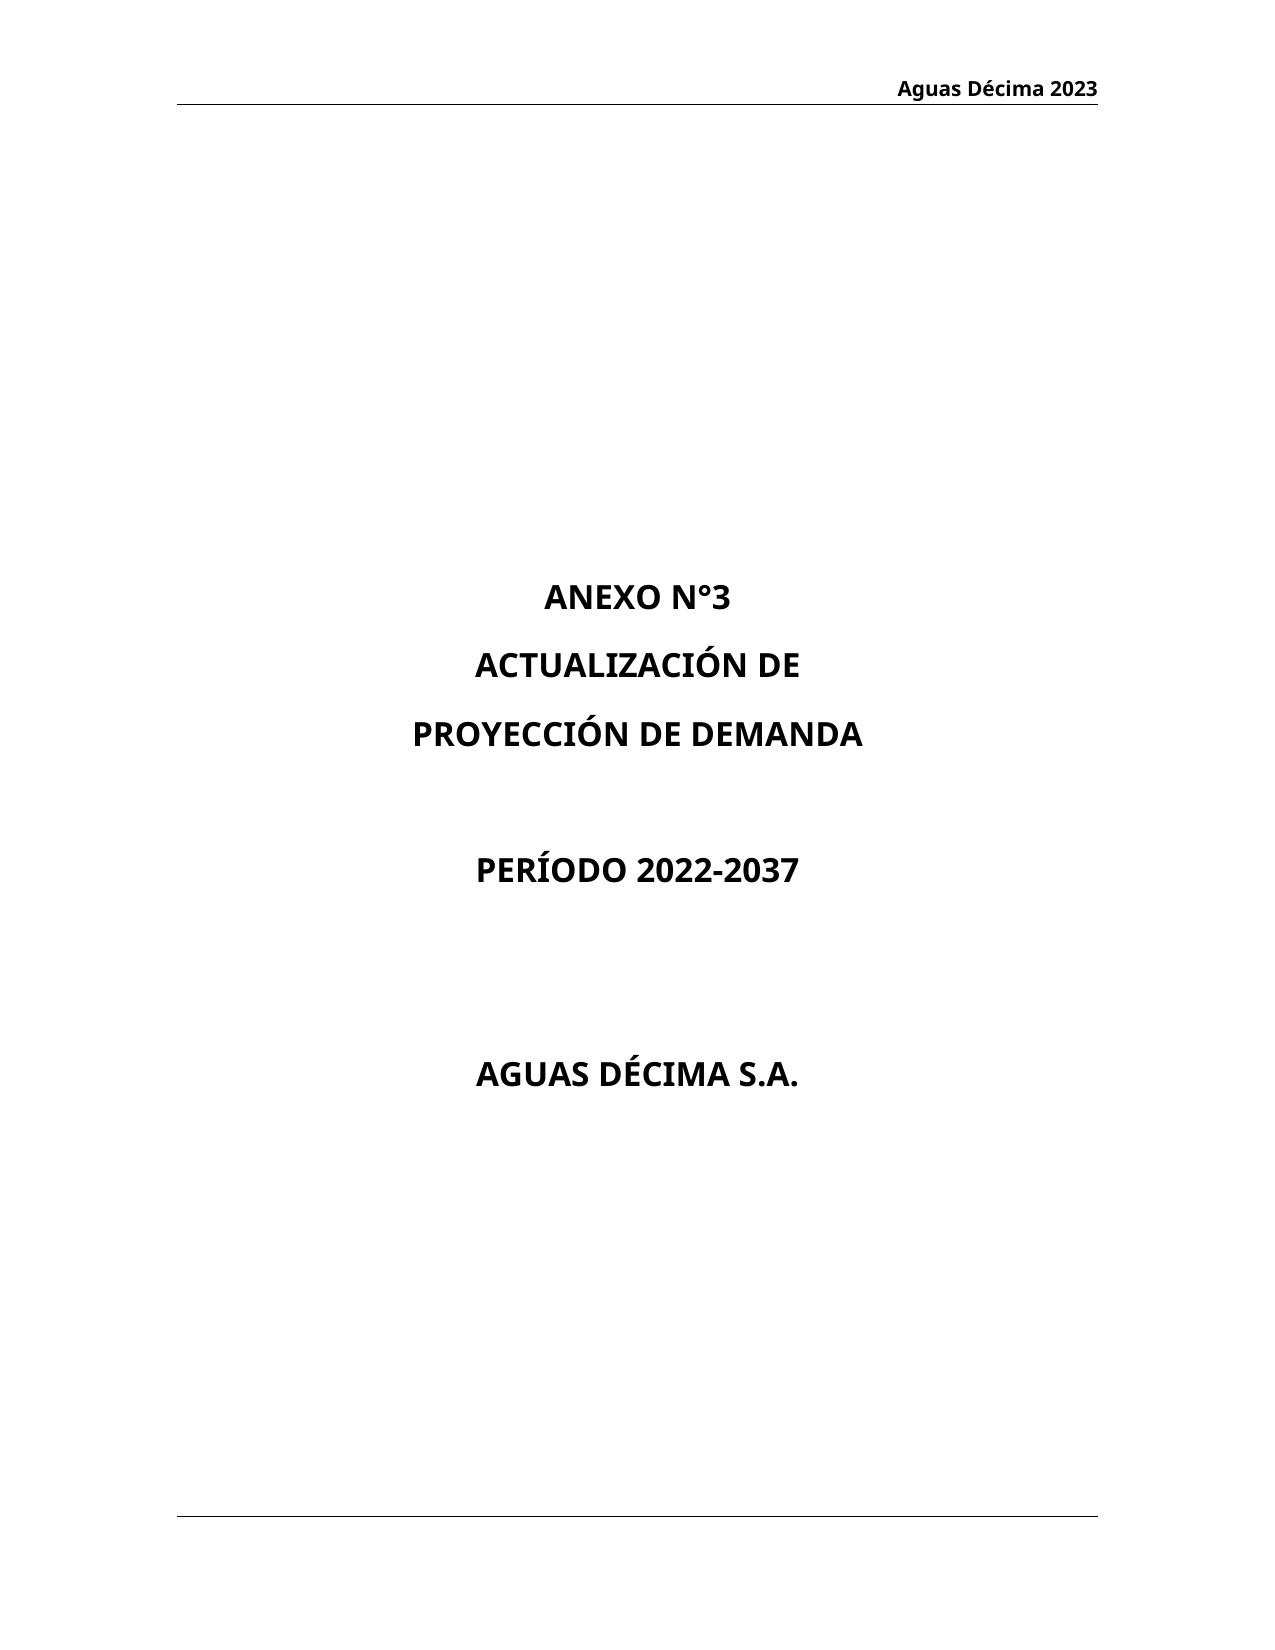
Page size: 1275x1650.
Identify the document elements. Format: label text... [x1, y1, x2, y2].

text PERÍODO 2022-2037 [177, 847, 1098, 892]
text PROYECCIÓN DE DEMANDA [177, 710, 1098, 756]
text ANEXO N°3 [177, 574, 1098, 619]
text ACTUALIZACIÓN DE [177, 642, 1098, 688]
text AGUAS DÉCIMA S.A. [177, 1051, 1098, 1096]
